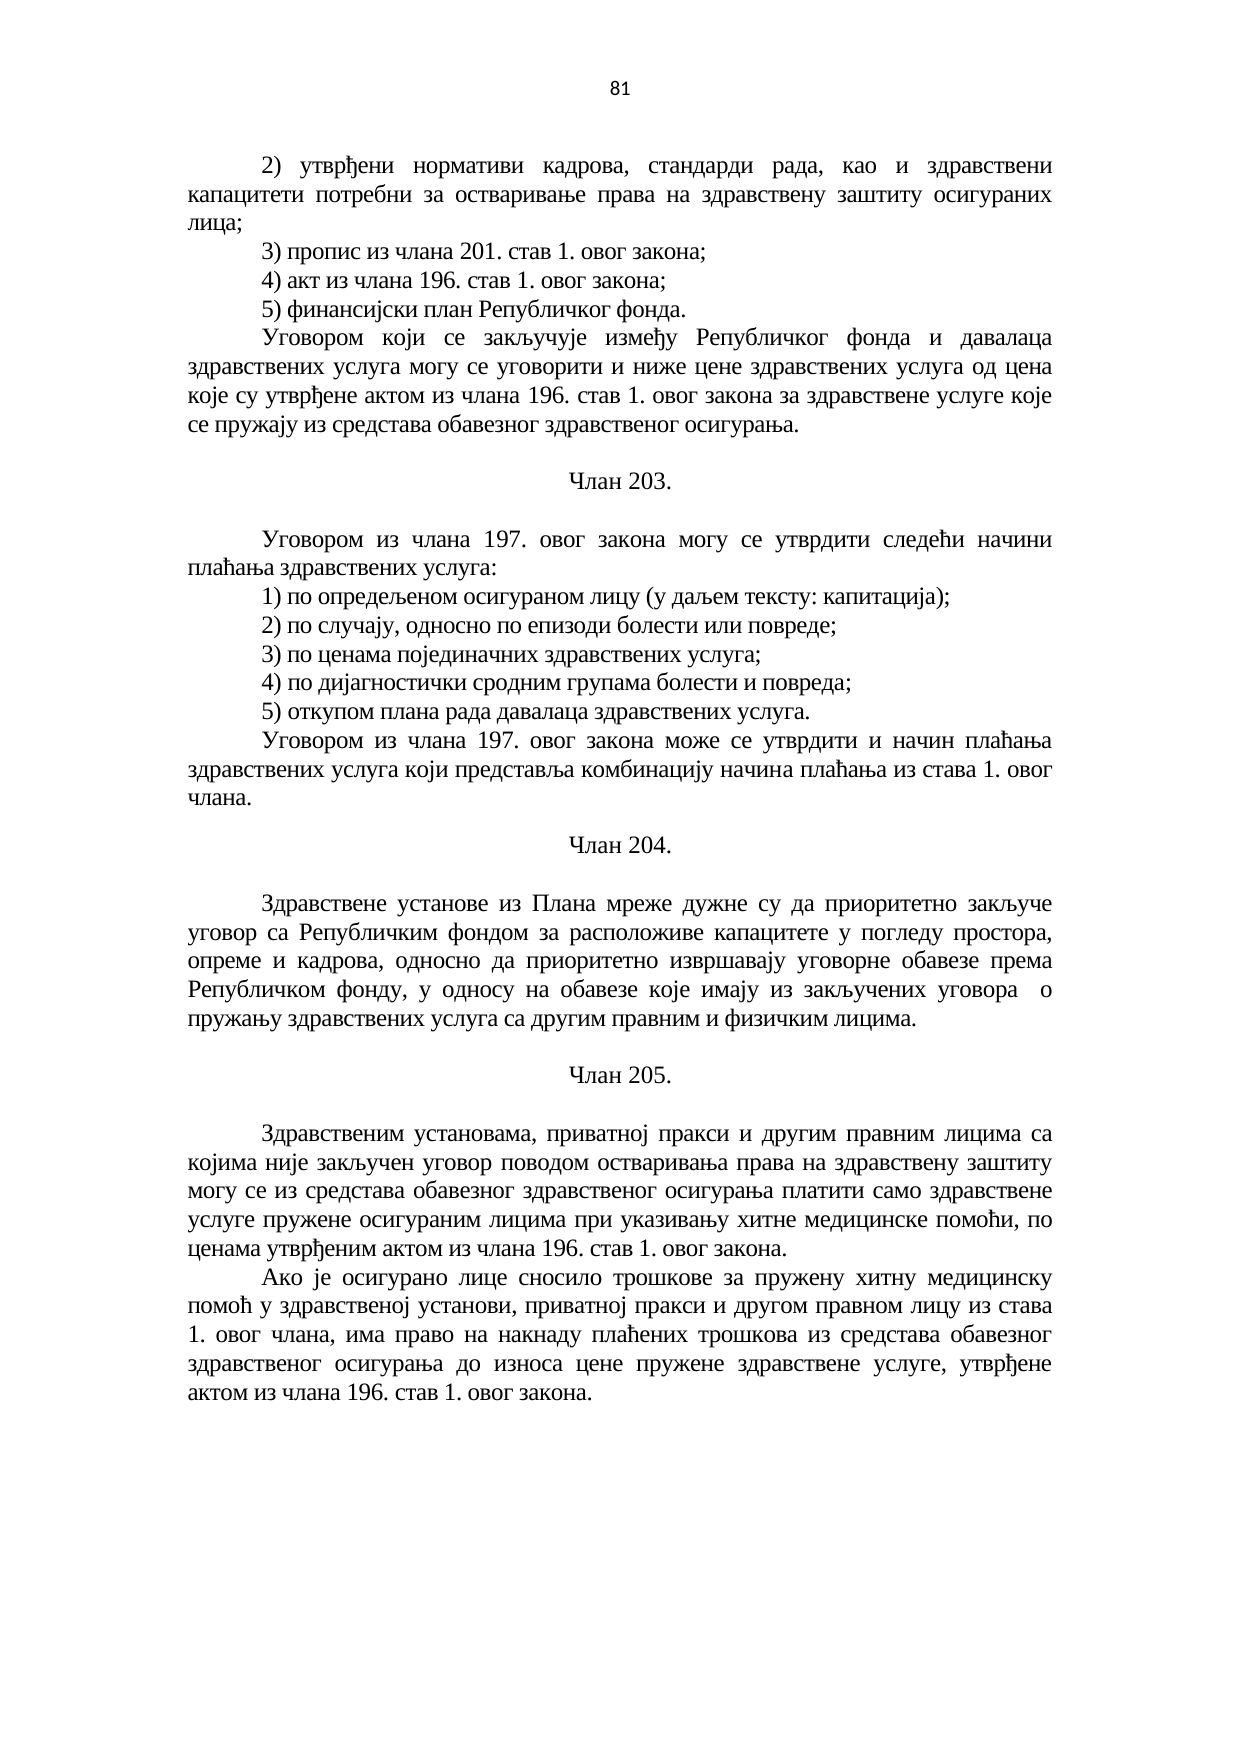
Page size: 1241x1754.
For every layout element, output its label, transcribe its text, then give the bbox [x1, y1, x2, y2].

text 5) финансијски план Републичког фонда. [187, 294, 1053, 322]
text 3) по ценама појединачних здравствених услуга; [187, 639, 1053, 667]
text 5) откупом плана рада давалаца здравствених услуга. [187, 696, 1053, 725]
text Здравствене установе из Плана мреже дужне су да приоритетно закључе уговор са Републичким фондом за расположиве капацитете у погледу простора, опреме и кадрова, односно да приоритетно извршавају уговорне обавезе према Републичком фонду, у односу на обавезе које имају из закључених уговора о пружању здравствених услуга са другим правним и физичким лицима. [187, 888, 1053, 1032]
text Члан 204. [187, 830, 1053, 859]
text Ако је осигурано лице сносило трошкове за пружену хитну медицинску помоћ у здравственој установи, приватној пракси и другом правном лицу из става 1. овог члана, има право на накнаду плаћених трошкова из средстава обавезног здравственог осигурања до износа цене пружене здравствене услуге, утврђене актом из члана 196. став 1. овог закона. [187, 1262, 1053, 1405]
text 1) по опредељеном осигураном лицу (у даљем тексту: капитација); [187, 581, 1053, 610]
text 4) по дијагностички сродним групама болести и повреда; [187, 667, 1053, 696]
text Члан 203. [187, 466, 1053, 495]
text Члан 205. [187, 1060, 1053, 1089]
text Уговором из члана 197. овог закона може се утврдити и начин плаћања здравствених услуга који представља комбинацију начинa плаћања из става 1. овог члана. [187, 725, 1053, 811]
text Здравственим установама, приватној пракси и другим правним лицима са којима није закључен уговор поводом остваривања права на здравствену заштиту могу се из средстава обавезног здравственог осигурања платити само здравствене услуге пружене осигураним лицима при указивању хитне медицинске помоћи, по ценама утврђеним актом из члана 196. став 1. овог закона. [187, 1118, 1053, 1262]
text Уговором из члана 197. овог закона могу се утврдити следећи начини плаћања здравствених услуга: [187, 524, 1053, 581]
text Уговором који се закључује између Републичког фонда и давалаца здравствених услуга могу се уговорити и ниже цене здравствених услуга од цена које су утврђене актом из члана 196. став 1. овог закона за здравствене услуге које се пружају из средстава обавезног здравственог осигурања. [187, 322, 1053, 437]
text 3) пропис из члана 201. став 1. овог закона; [187, 236, 1053, 265]
text 2) утврђени нормативи кадрова, стандарди рада, као и здравствени капацитети потребни за остваривање права на здравствену заштиту осигураних лица; [187, 150, 1053, 236]
text 2) по случају, односно по епизоди болести или повреде; [187, 610, 1053, 639]
text 4) акт из члана 196. став 1. овог закона; [187, 265, 1053, 294]
